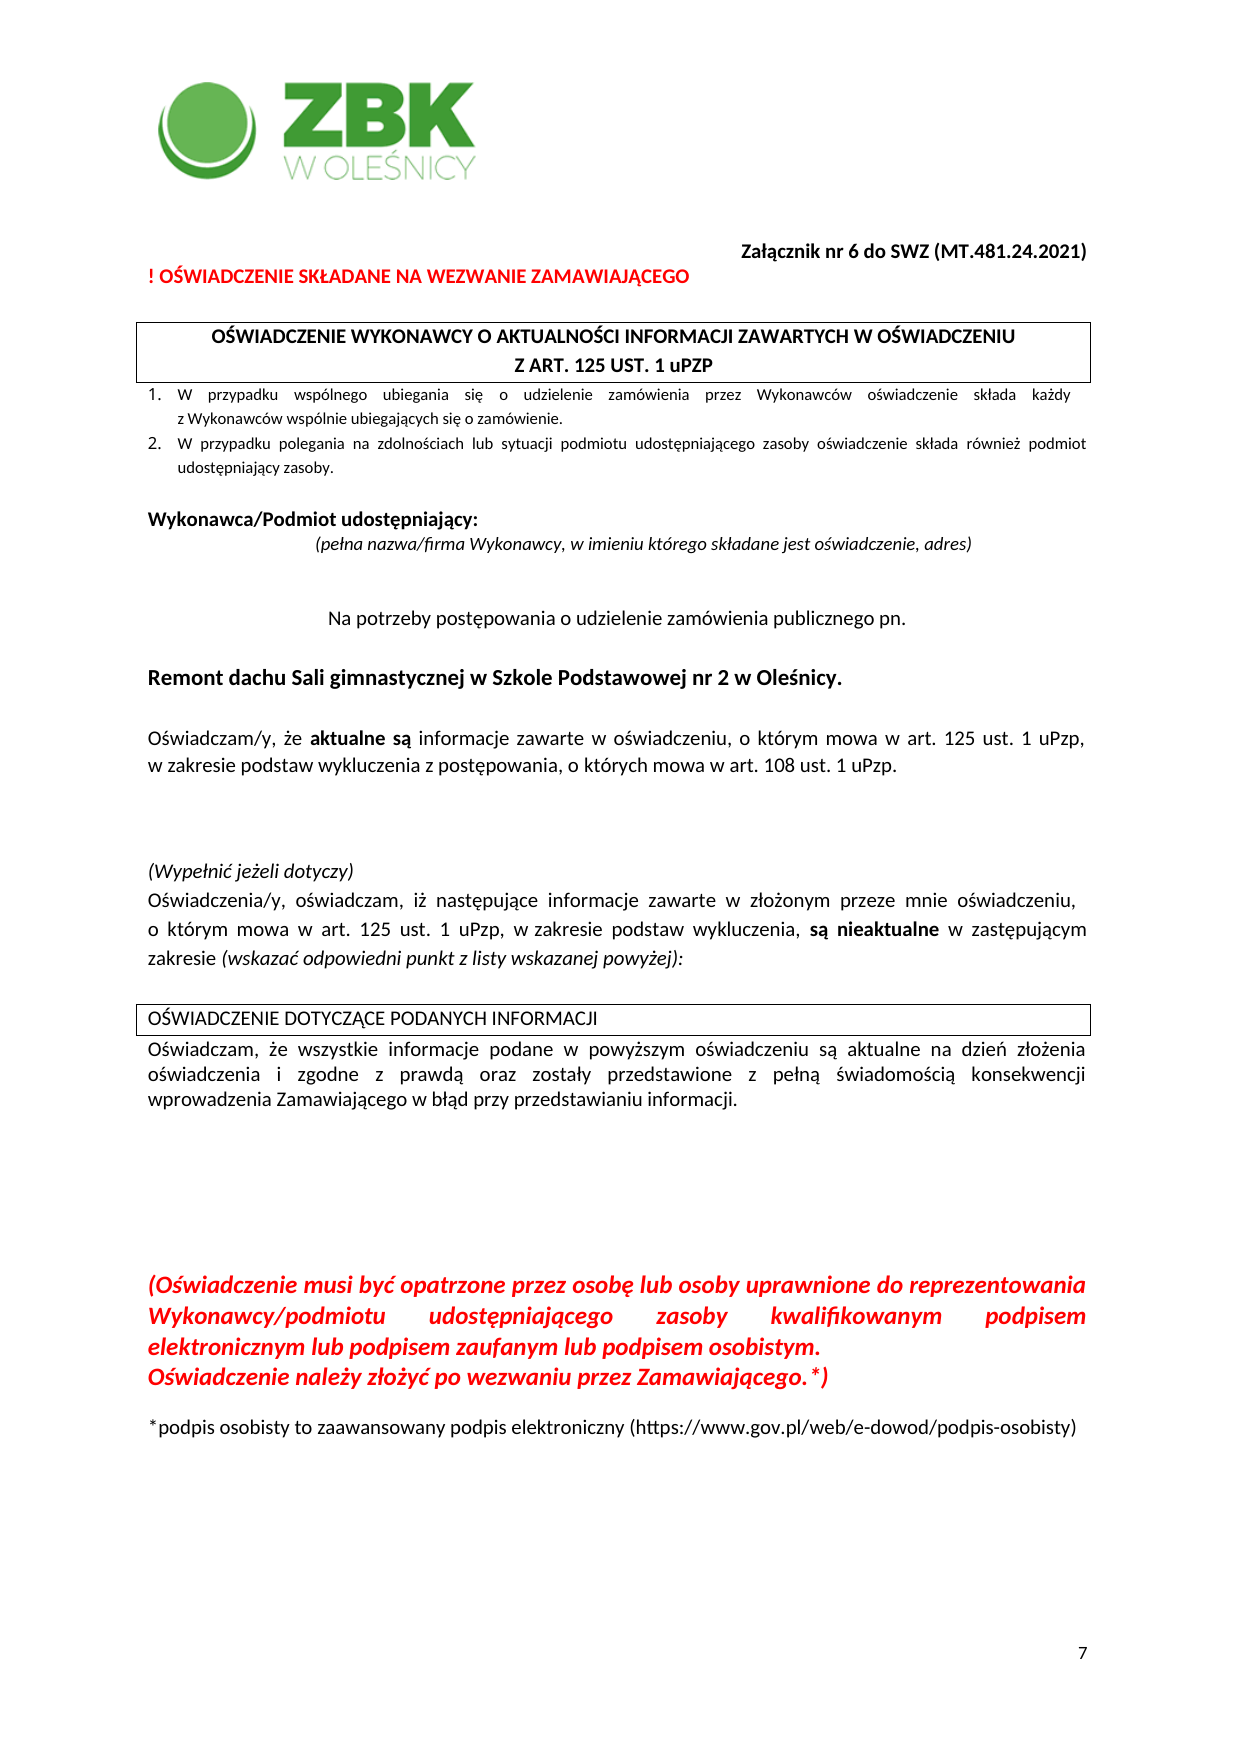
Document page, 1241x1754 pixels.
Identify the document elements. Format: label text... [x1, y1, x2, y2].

text Oświadczenia/y, oświadczam, iż następujące informacje zawarte w złożonym przeze mnie oświadczeniu, o którym mowa w art. 125 ust. 1 uPzp, w zakresie podstaw wykluczenia, są nieaktualne w zastępującym zakresie (wskazać odpowiedni punkt z listy wskazanej powyżej): [148, 887, 1087, 971]
text Na potrzeby postępowania o udzielenie zamówienia publicznego pn. [148, 605, 1087, 631]
text (Wypełnić jeżeli dotyczy) [148, 858, 1087, 883]
text Oświadczenie należy złożyć po wezwaniu przez Zamawiającego.*) [148, 1361, 1087, 1392]
list W przypadku wspólnego ubiegania się o udzielenie zamówienia przez Wykonawców oświadczenie składa każdy z Wykonawców wspólnie ubiegających się o zamówienie. [148, 383, 1087, 429]
picture [147, 73, 487, 188]
text Oświadczam, że wszystkie informacje podane w powyższym oświadczeniu są aktualne na dzień złożenia oświadczenia i zgodne z prawdą oraz zostały przedstawione z pełną świadomością konsekwencji wprowadzenia Zamawiającego w błąd przy przedstawianiu informacji. [148, 1036, 1087, 1112]
text (pełna nazwa/firma Wykonawcy, w imieniu którego składane jest oświadczenie, adres) [185, 532, 1102, 554]
list W przypadku polegania na zdolnościach lub sytuacji podmiotu udostępniającego zasoby oświadczenie składa również podmiot udostępniający zasoby. [148, 432, 1087, 478]
text Załącznik nr 6 do SWZ (MT.481.24.2021) [148, 238, 1087, 263]
text Oświadczam/y, że aktualne są informacje zawarte w oświadczeniu, o którym mowa w art. 125 ust. 1 uPzp, w zakresie podstaw wykluczenia z postępowania, o których mowa w art. 108 ust. 1 uPzp. [148, 724, 1087, 778]
text (Oświadczenie musi być opatrzone przez osobę lub osoby uprawnione do reprezentowania Wykonawcy/podmiotu udostępniającego zasoby kwalifikowanym podpisem elektronicznym lub podpisem zaufanym lub podpisem osobistym. [148, 1269, 1087, 1361]
text *podpis osobisty to zaawansowany podpis elektroniczny (https://www.gov.pl/web/e-dowod/podpis-osobisty) [148, 1414, 1087, 1440]
text Remont dachu Sali gimnastycznej w Szkole Podstawowej nr 2 w Oleśnicy. [148, 663, 1087, 691]
table_header OŚWIADCZENIE DOTYCZĄCE PODANYCH INFORMACJI [137, 1005, 1090, 1035]
text ! OŚWIADCZENIE SKŁADANE NA WEZWANIE ZAMAWIAJĄCEGO [148, 263, 1087, 289]
text Wykonawca/Podmiot udostępniający: [148, 506, 1087, 532]
table_header OŚWIADCZENIE WYKONAWCY O AKTUALNOŚCI INFORMACJI ZAWARTYCH W OŚWIADCZENIU Z ART. 125 UST. 1 uPZP [137, 323, 1090, 382]
